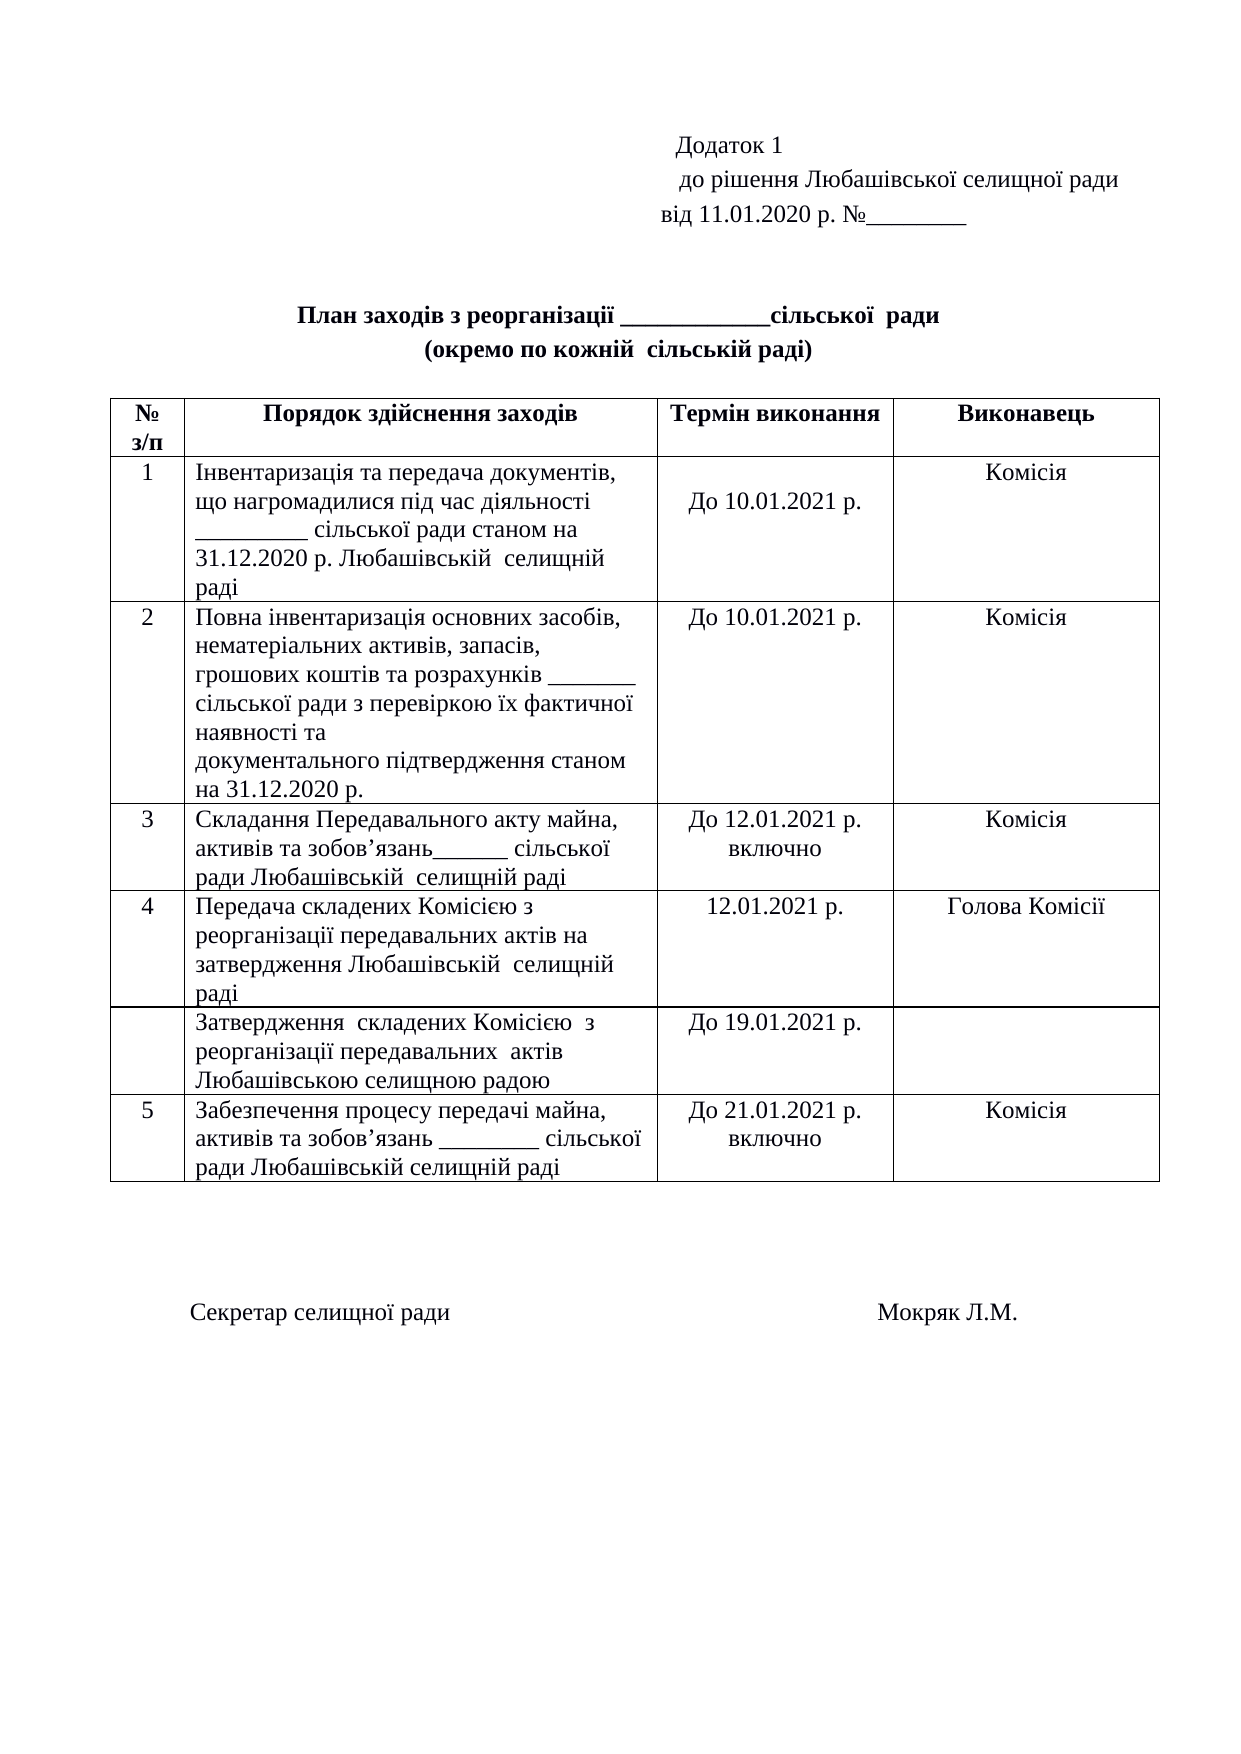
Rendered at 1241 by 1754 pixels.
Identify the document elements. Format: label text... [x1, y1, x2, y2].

table_cell Складання Передавального акту майна, активів та зобов’язань______ сільської ради Любашівській селищній раді [185, 804, 657, 890]
table_cell До 21.01.2021 р. включно [658, 1095, 893, 1181]
table_cell Повна інвентаризація основних засобів, нематеріальних активів, запасів, грошових коштів та розрахунків _______ сільської ради з перевіркою їх фактичної наявності та документального підтвердження станом на 31.12.2020 р. [185, 602, 657, 803]
text Секретар селищної ради Мокряк Л.М. [96, 1297, 1176, 1326]
table_cell [111, 1008, 184, 1094]
table_cell [894, 1008, 1159, 1094]
table_cell Комісія [894, 1095, 1159, 1181]
table_cell До 19.01.2021 р. [658, 1008, 893, 1094]
table_header Порядок здійснення заходів [185, 399, 657, 456]
table_header Виконавець [894, 399, 1159, 456]
table_cell До 10.01.2021 р. [658, 602, 893, 803]
table_cell 5 [111, 1095, 184, 1181]
table_cell До 10.01.2021 р. [658, 457, 893, 601]
text до рішення Любашівської селищної ради [118, 164, 1119, 193]
text План заходів з реорганізації ____________сільської ради [118, 300, 1119, 328]
table_header № з/п [111, 399, 184, 456]
table_cell 1 [111, 457, 184, 601]
table_cell Комісія [894, 457, 1159, 601]
table_cell Інвентаризація та передача документів, що нагромадилися під час діяльності _________ сільської ради станом на 31.12.2020 р. Любашівській селищній раді [185, 457, 657, 601]
table_cell Затвердження складених Комісією з реорганізації передавальних актів Любашівською селищною радою [185, 1008, 657, 1094]
table_cell 3 [111, 804, 184, 890]
text (окремо по кожній сільській раді) [118, 334, 1119, 363]
table_cell Комісія [894, 602, 1159, 803]
table_cell Забезпечення процесу передачі майна, активів та зобов’язань ________ сільської ради Любашівській селищній раді [185, 1095, 657, 1181]
table_cell Голова Комісії [894, 891, 1159, 1006]
table_cell Комісія [894, 804, 1159, 890]
table_cell 2 [111, 602, 184, 803]
text від 11.01.2020 р. №________ [118, 199, 1119, 227]
table_cell Передача складених Комісією з реорганізації передавальних актів на затвердження Любашівській селищній раді [185, 891, 657, 1006]
table_cell До 12.01.2021 р. включно [658, 804, 893, 890]
table_header Термін виконання [658, 399, 893, 456]
text Додаток 1 [96, 130, 1119, 158]
table_cell 12.01.2021 р. [658, 891, 893, 1006]
table_cell 4 [111, 891, 184, 1006]
